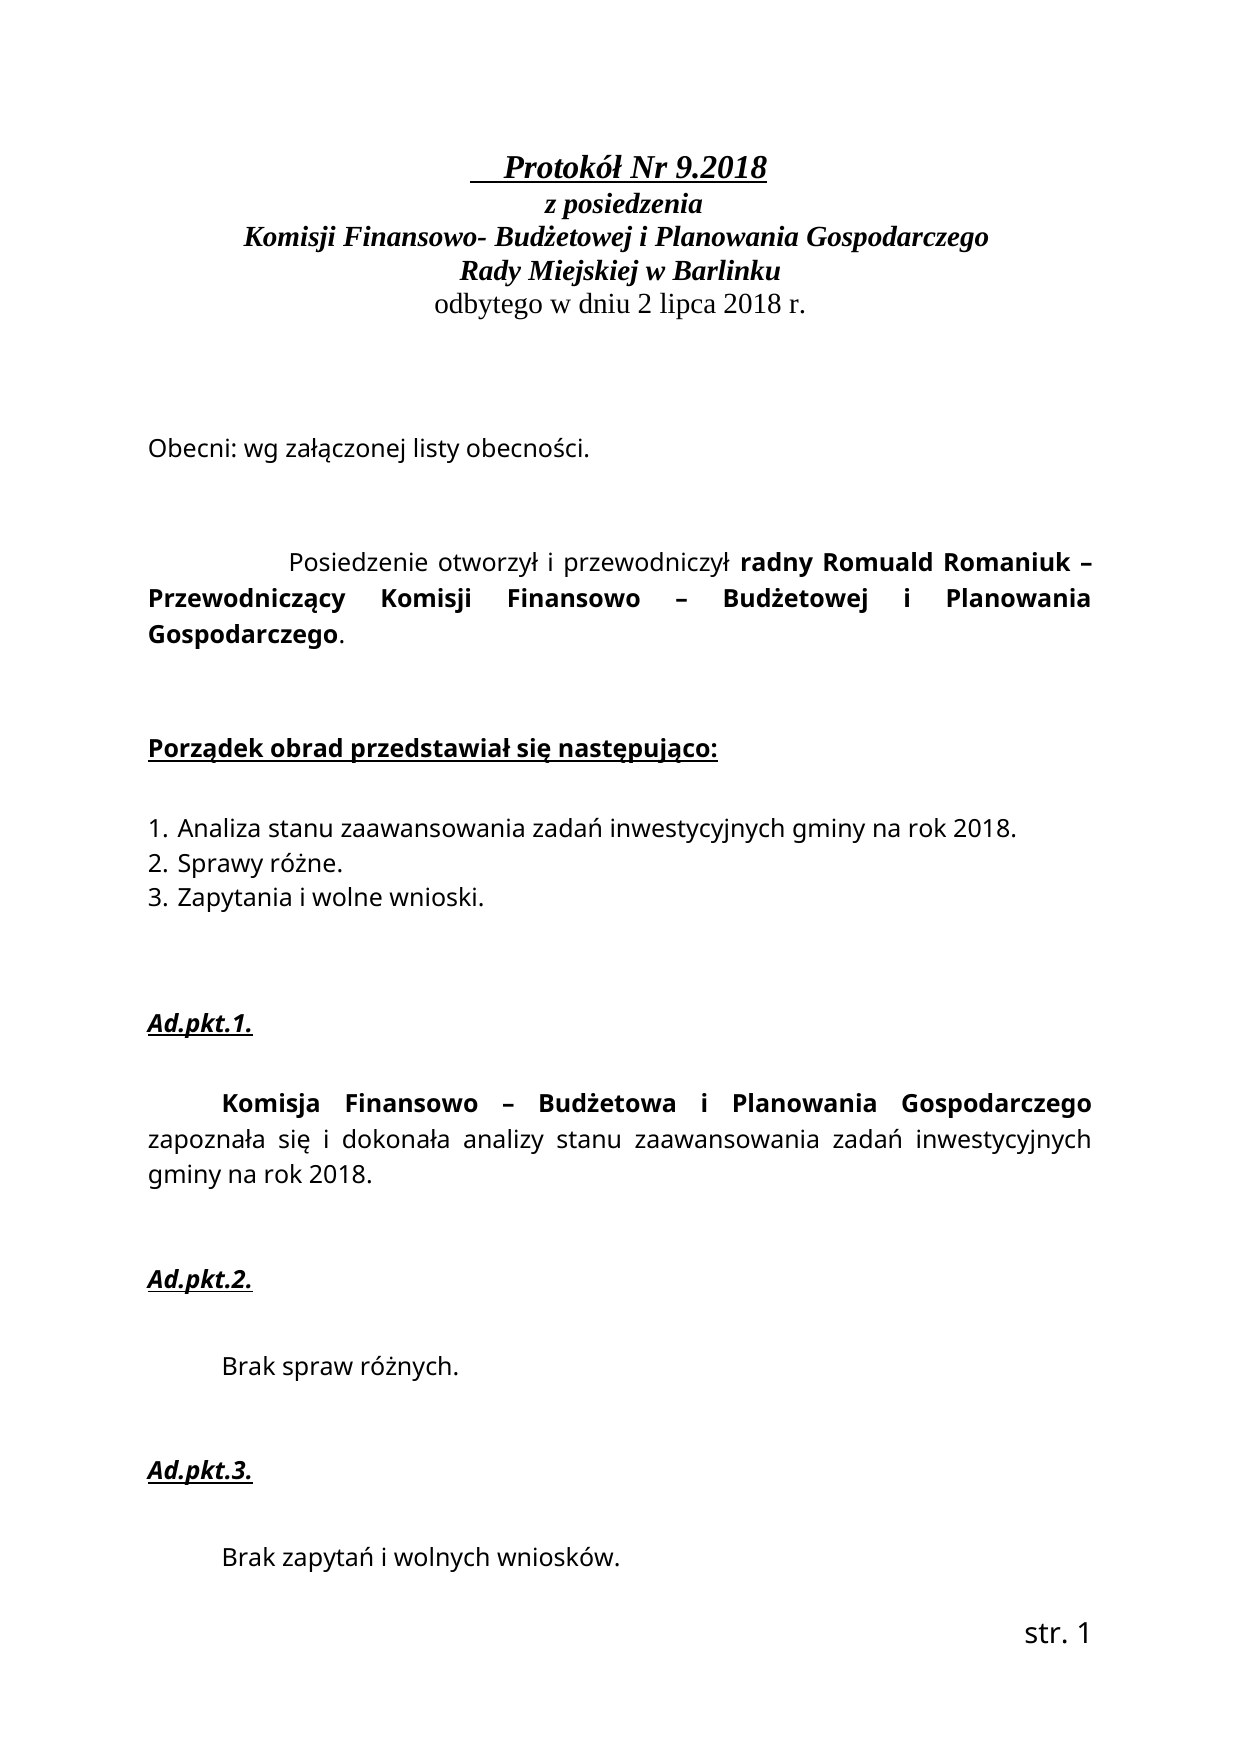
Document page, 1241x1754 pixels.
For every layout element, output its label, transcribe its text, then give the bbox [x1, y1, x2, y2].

text Brak zapytań i wolnych wniosków. [148, 1539, 1093, 1573]
text odbytego w dniu 2 lipca 2018 r. [148, 287, 1093, 320]
text Posiedzenie otworzył i przewodniczył radny Romuald Romaniuk – Przewodniczący Komisji Finansowo – Budżetowej i Planowania Gospodarczego. [148, 545, 1093, 651]
text Obecni: wg załączonej listy obecności. [148, 430, 1093, 464]
list Analiza stanu zaawansowania zadań inwestycyjnych gminy na rok 2018. [148, 811, 1093, 845]
text Brak spraw różnych. [148, 1348, 1093, 1382]
list Zapytania i wolne wnioski. [148, 879, 1093, 913]
text Ad.pkt.3. [148, 1453, 1093, 1487]
text Komisji Finansowo- Budżetowej i Planowania Gospodarczego Rady Miejskiej w Barlinku [148, 219, 1093, 287]
text Komisja Finansowo – Budżetowa i Planowania Gospodarczego zapoznała się i dokonała analizy stanu zaawansowania zadań inwestycyjnych gminy na rok 2018. [148, 1086, 1093, 1191]
list Sprawy różne. [148, 845, 1093, 879]
text Protokół Nr 9.2018 z posiedzenia [148, 148, 1093, 219]
text Ad.pkt.2. [148, 1262, 1093, 1296]
text Ad.pkt.1. [148, 1005, 1093, 1039]
text Porządek obrad przedstawiał się następująco: [148, 731, 1093, 765]
